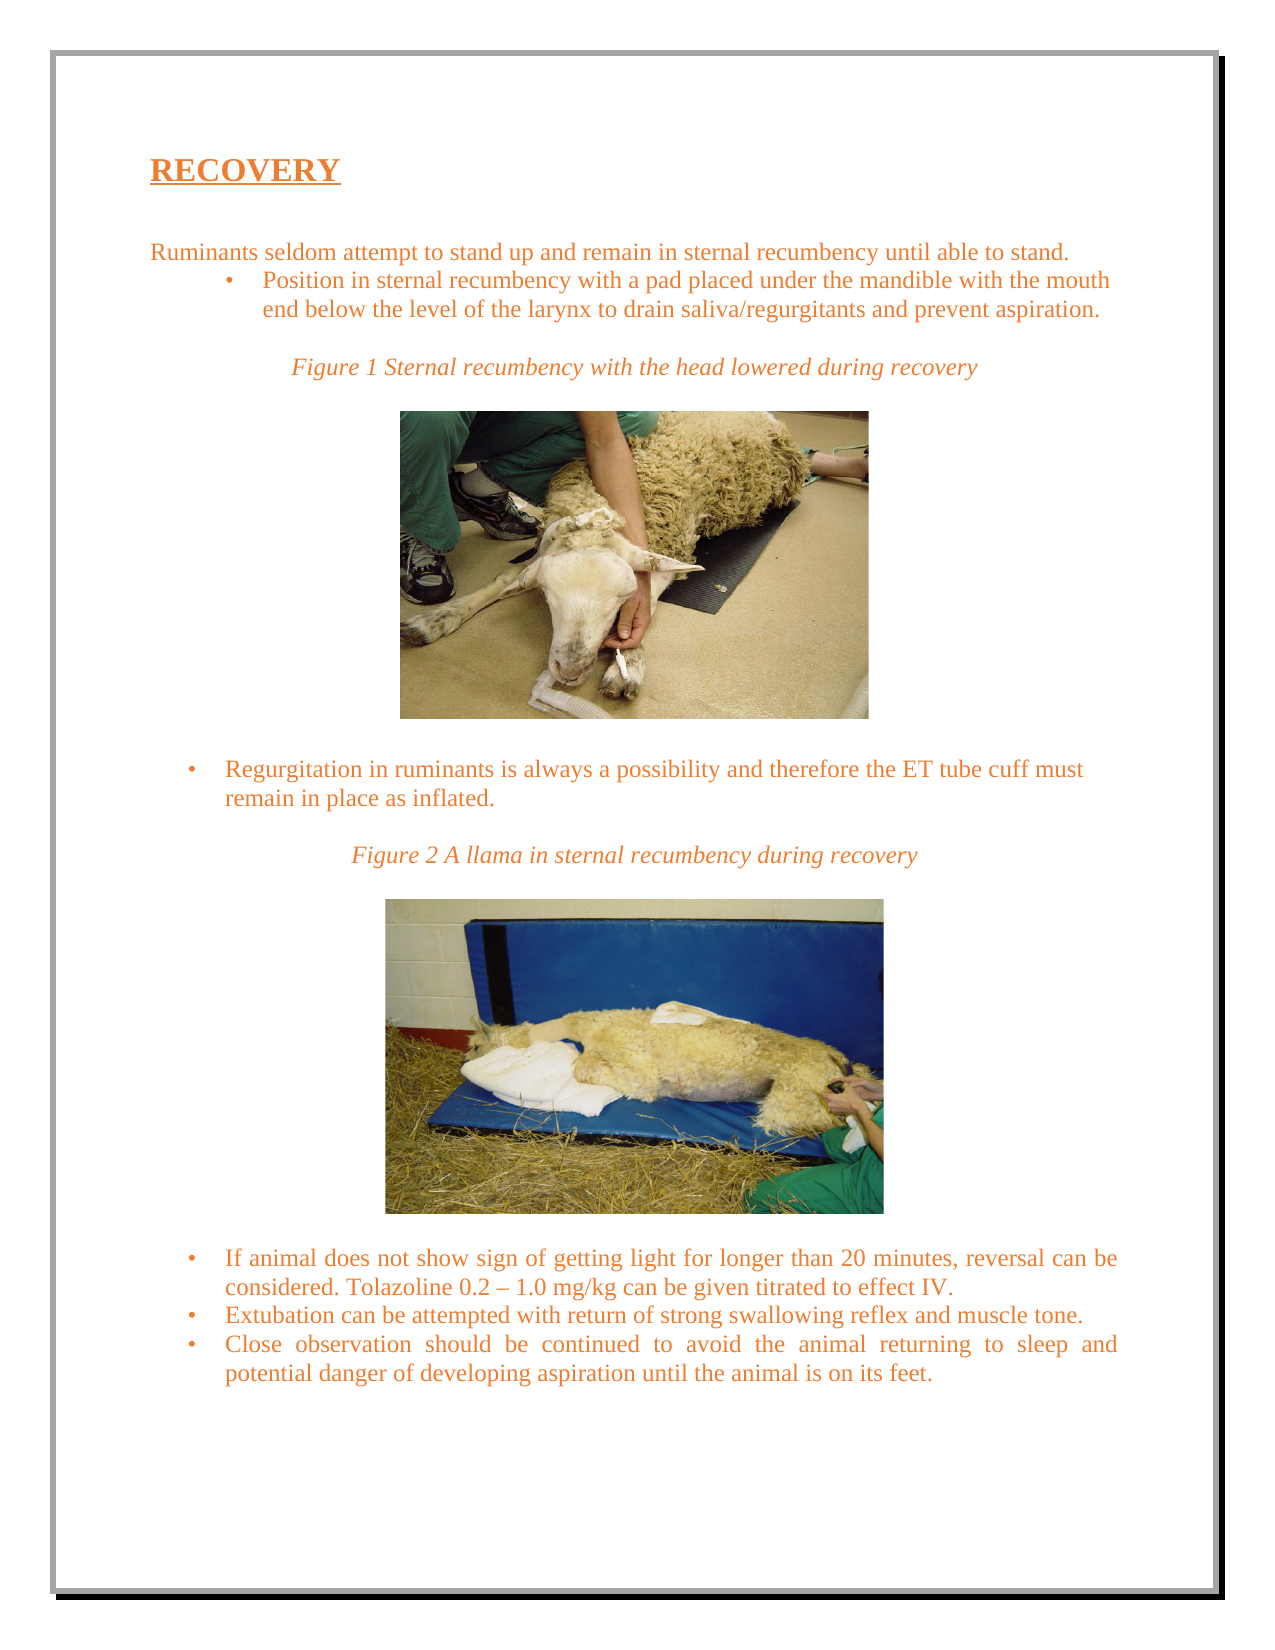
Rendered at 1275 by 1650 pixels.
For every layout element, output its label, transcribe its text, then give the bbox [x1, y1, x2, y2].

text Figure 2 A llama in sternal recumbency during recovery [150, 841, 1119, 869]
text Figure 1 Sternal recumbency with the head lowered during recovery [150, 352, 1119, 381]
list Extubation can be attempted with return of strong swallowing reflex and muscle tone. [187, 1301, 1119, 1329]
list Close observation should be continued to avoid the animal returning to sleep and potential danger of developing aspiration until the animal is on its feet. [187, 1329, 1119, 1387]
list If animal does not show sign of getting light for longer than 20 minutes, reversal can be considered. Tolazoline 0.2 – 1.0 mg/kg can be given titrated to effect IV. [187, 1243, 1119, 1301]
list Position in sternal recumbency with a pad placed under the mandible with the mouth end below the level of the larynx to drain saliva/regurgitants and prevent aspiration. [225, 266, 1119, 323]
text Ruminants seldom attempt to stand up and remain in sternal recumbency until able to stand. [150, 237, 1119, 266]
text RECOVERY [150, 150, 1119, 188]
list Regurgitation in ruminants is always a possibility and therefore the ET tube cuff must remain in place as inflated. [187, 754, 1119, 812]
